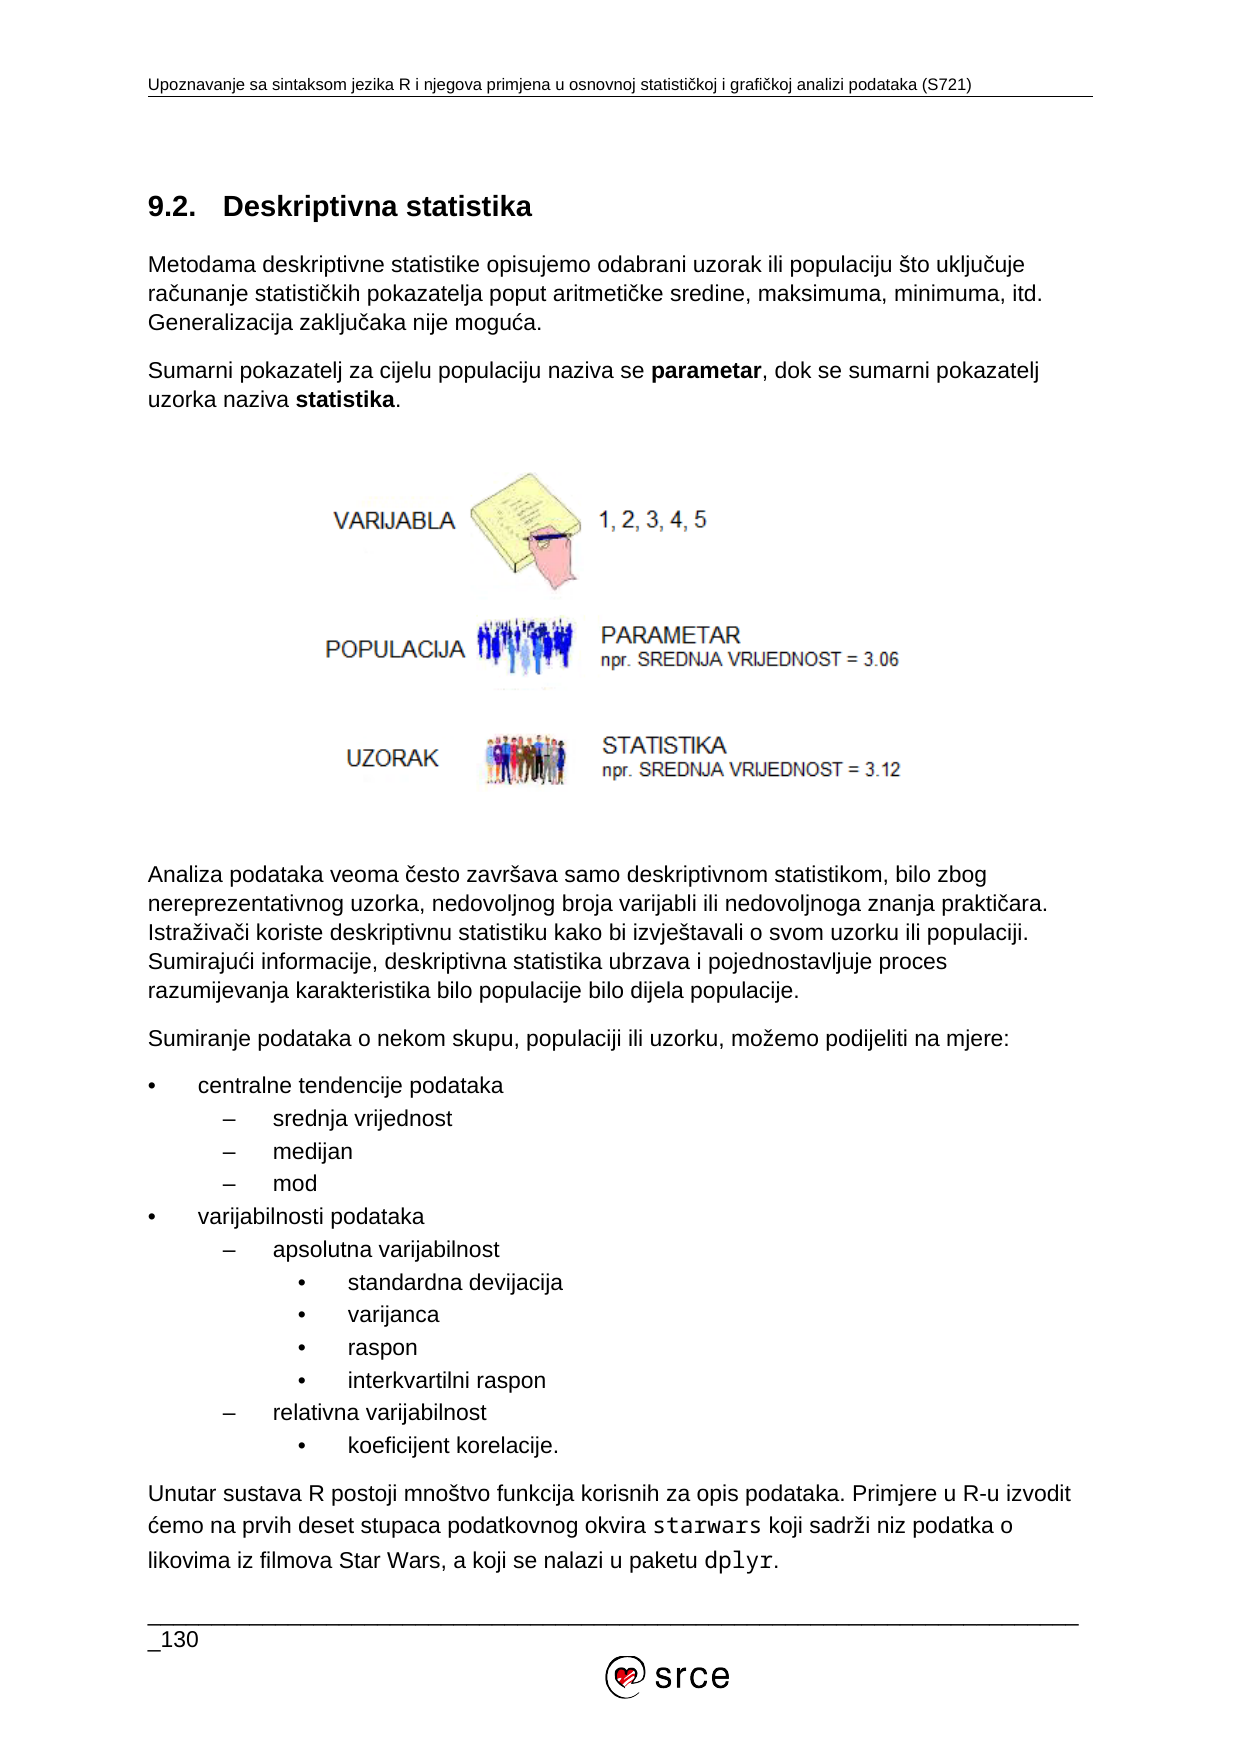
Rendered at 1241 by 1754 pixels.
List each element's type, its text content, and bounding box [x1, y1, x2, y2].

text Unutar sustava R postoji mnoštvo funkcija korisnih za opis podataka. Primjere u R-u izvodit ćemo na prvih deset stupaca podatkovnog okvira starwars koji sadrži niz podatka o likovima iz filmova Star Wars, a koji se nalazi u paketu dplyr. [148, 1480, 1093, 1575]
list varijabilnosti podataka [148, 1203, 1093, 1229]
list raspon [298, 1334, 1093, 1360]
list koeficijent korelacije. [298, 1432, 1093, 1458]
picture [307, 433, 933, 840]
list standardna devijacija [298, 1268, 1093, 1295]
list srednja vrijednost [223, 1105, 1093, 1131]
list mod [223, 1170, 1093, 1197]
text Metodama deskriptivne statistike opisujemo odabrani uzorak ili populaciju što uključuje računanje statističkih pokazatelja poput aritmetičke sredine, maksimuma, minimuma, itd. Generalizacija zaključaka nije moguća. [148, 251, 1093, 335]
list centralne tendencije podataka [148, 1072, 1093, 1099]
text Analiza podataka veoma često završava samo deskriptivnom statistikom, bilo zbog nereprezentativnog uzorka, nedovoljnog broja varijabli ili nedovoljnoga znanja praktičara. Istraživači koriste deskriptivnu statistiku kako bi izvještavali o svom uzorku ili populaciji. Sumirajući informacije, deskriptivna statistika ubrzava i pojednostavljuje proces razumijevanja karakteristika bilo populacije bilo dijela populacije. [148, 861, 1093, 1003]
list medijan [223, 1138, 1093, 1164]
text Sumiranje podataka o nekom skupu, populaciji ili uzorku, možemo podijeliti na mjere: [148, 1024, 1093, 1051]
text Sumarni pokazatelj za cijelu populaciju naziva se parametar, dok se sumarni pokazatelj uzorka naziva statistika. [148, 357, 1093, 412]
subtitle Deskriptivna statistika [148, 189, 1093, 223]
list interkvartilni raspon [298, 1367, 1093, 1393]
list relativna varijabilnost [223, 1399, 1093, 1426]
list varijanca [298, 1301, 1093, 1328]
picture [605, 1656, 729, 1699]
list apsolutna varijabilnost [223, 1236, 1093, 1262]
